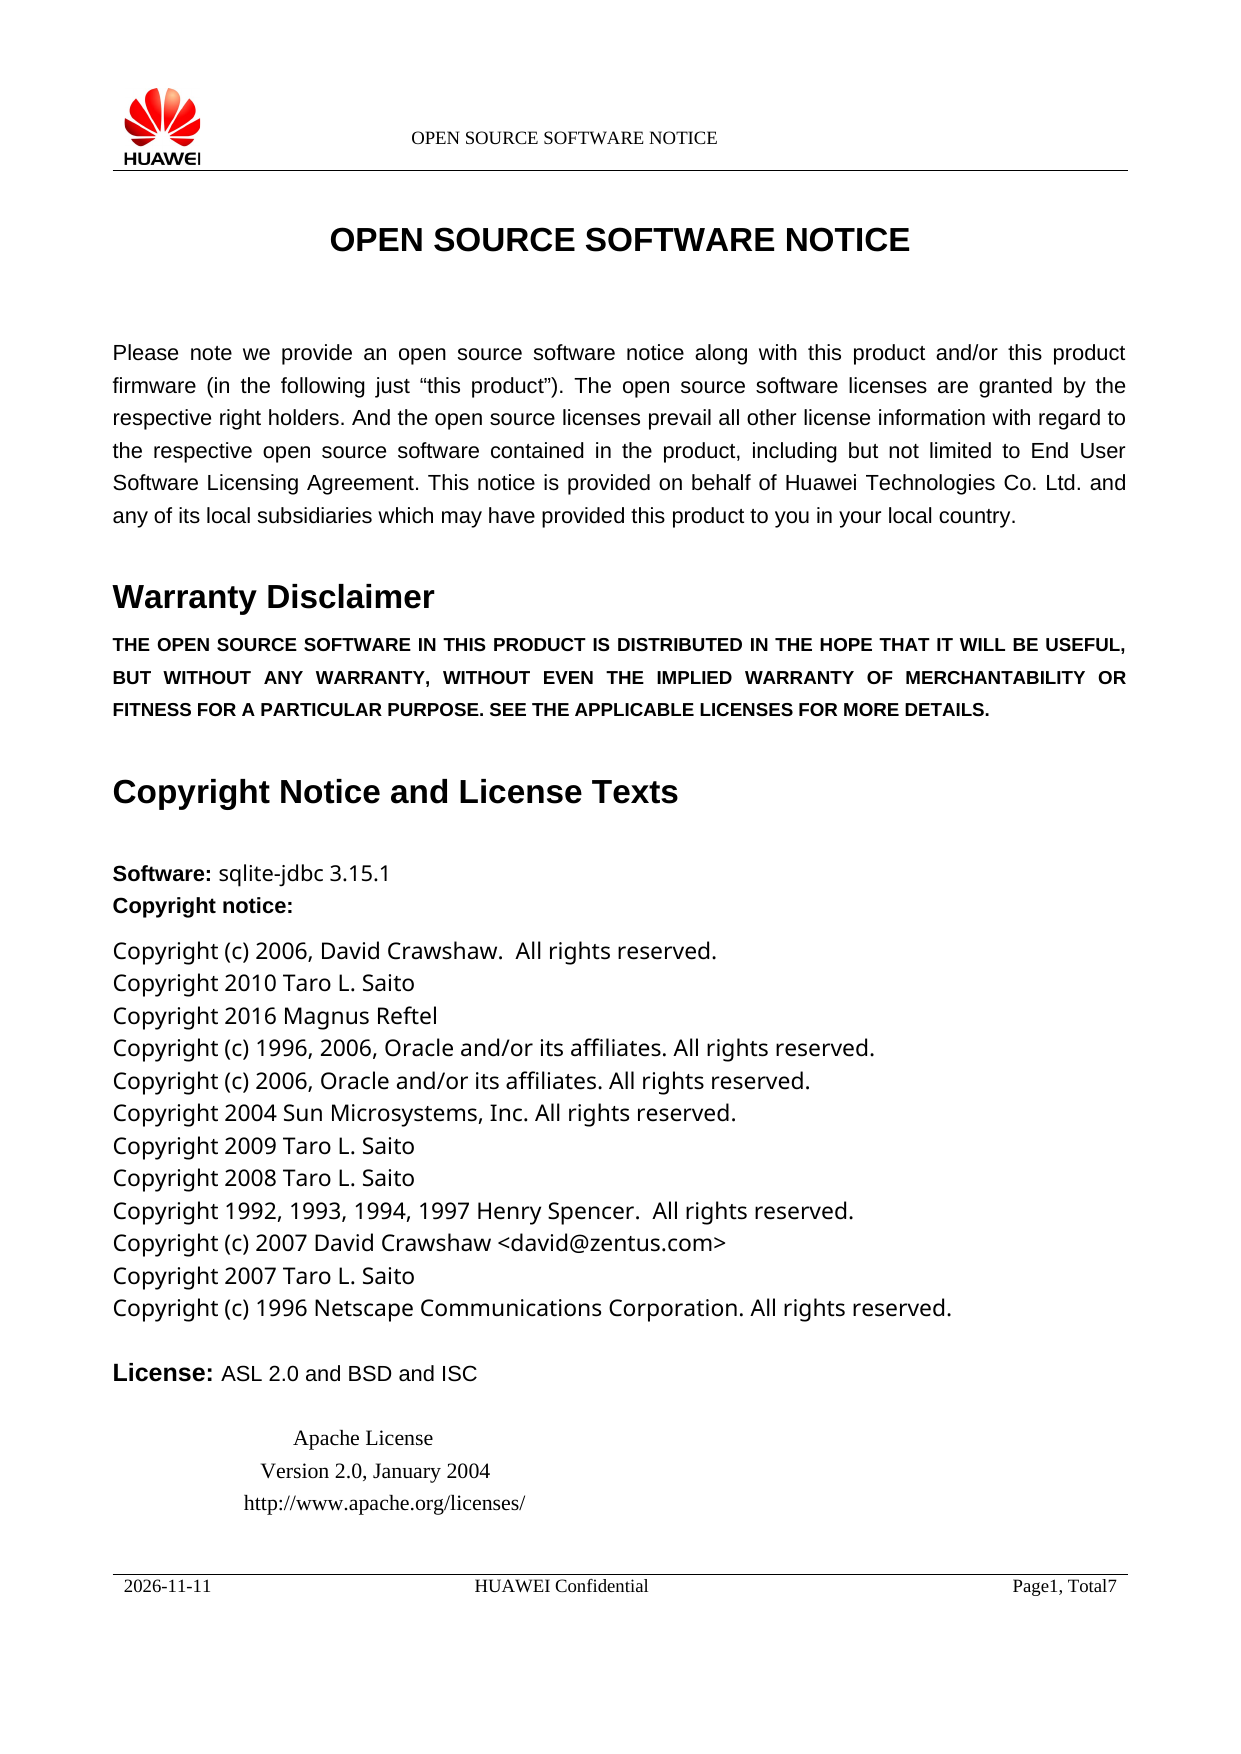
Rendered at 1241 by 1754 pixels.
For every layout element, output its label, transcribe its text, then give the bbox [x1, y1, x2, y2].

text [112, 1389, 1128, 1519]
text Copyright (c) 2006, David Crawshaw. All rights reserved. Copyright 2010 Taro L. Saito Copyright 2016 Magnus Reftel Copyright (c) 1996, 2006, Oracle and/or its affiliates. All rights reserved. Copyright (c) 2006, Oracle and/or its affiliates. All rights reserved. Copyright 2004 Sun Microsystems, Inc. All rights reserved. Copyright 2009 Taro L. Saito Copyright 2008 Taro L. Saito Copyright 1992, 1993, 1994, 1997 Henry Spencer. All rights reserved. Copyright (c) 2007 David Crawshaw <david@zentus.com> Copyright 2007 Taro L. Saito Copyright (c) 1996 Netscape Communications Corporation. All rights reserved. [112, 934, 1128, 1356]
title Software: sqlite-jdbc 3.15.1 [112, 856, 1128, 889]
text OPEN SOURCE SOFTWARE NOTICE [112, 206, 1128, 271]
text Please note we provide an open source software notice along with this product and/or this product firmware (in the following just “this product”). The open source software licenses are granted by the respective right holders. And the open source licenses prevail all other license information with regard to the respective open source software contained in the product, including but not limited to End User Software Licensing Agreement. This notice is provided on behalf of Huawei Technologies Co. Ltd. and any of its local subsidiaries which may have provided this product to you in your local country. [112, 336, 1128, 531]
text Copyright notice: [112, 889, 1128, 921]
picture [124, 88, 201, 165]
text Warranty Disclaimer [112, 564, 1128, 629]
text Copyright Notice and License Texts [112, 759, 1128, 824]
text License: ASL 2.0 and BSD and ISC [112, 1356, 1128, 1389]
text The open source software in this product is distributed in the hope that it will be useful, but WITHOUT ANY WARRANTY, without even the implied warranty of MERCHANTABILITY or FITNESS FOR A PARTICULAR PURPOSE. See the applicable licenses for more details. [112, 629, 1128, 726]
